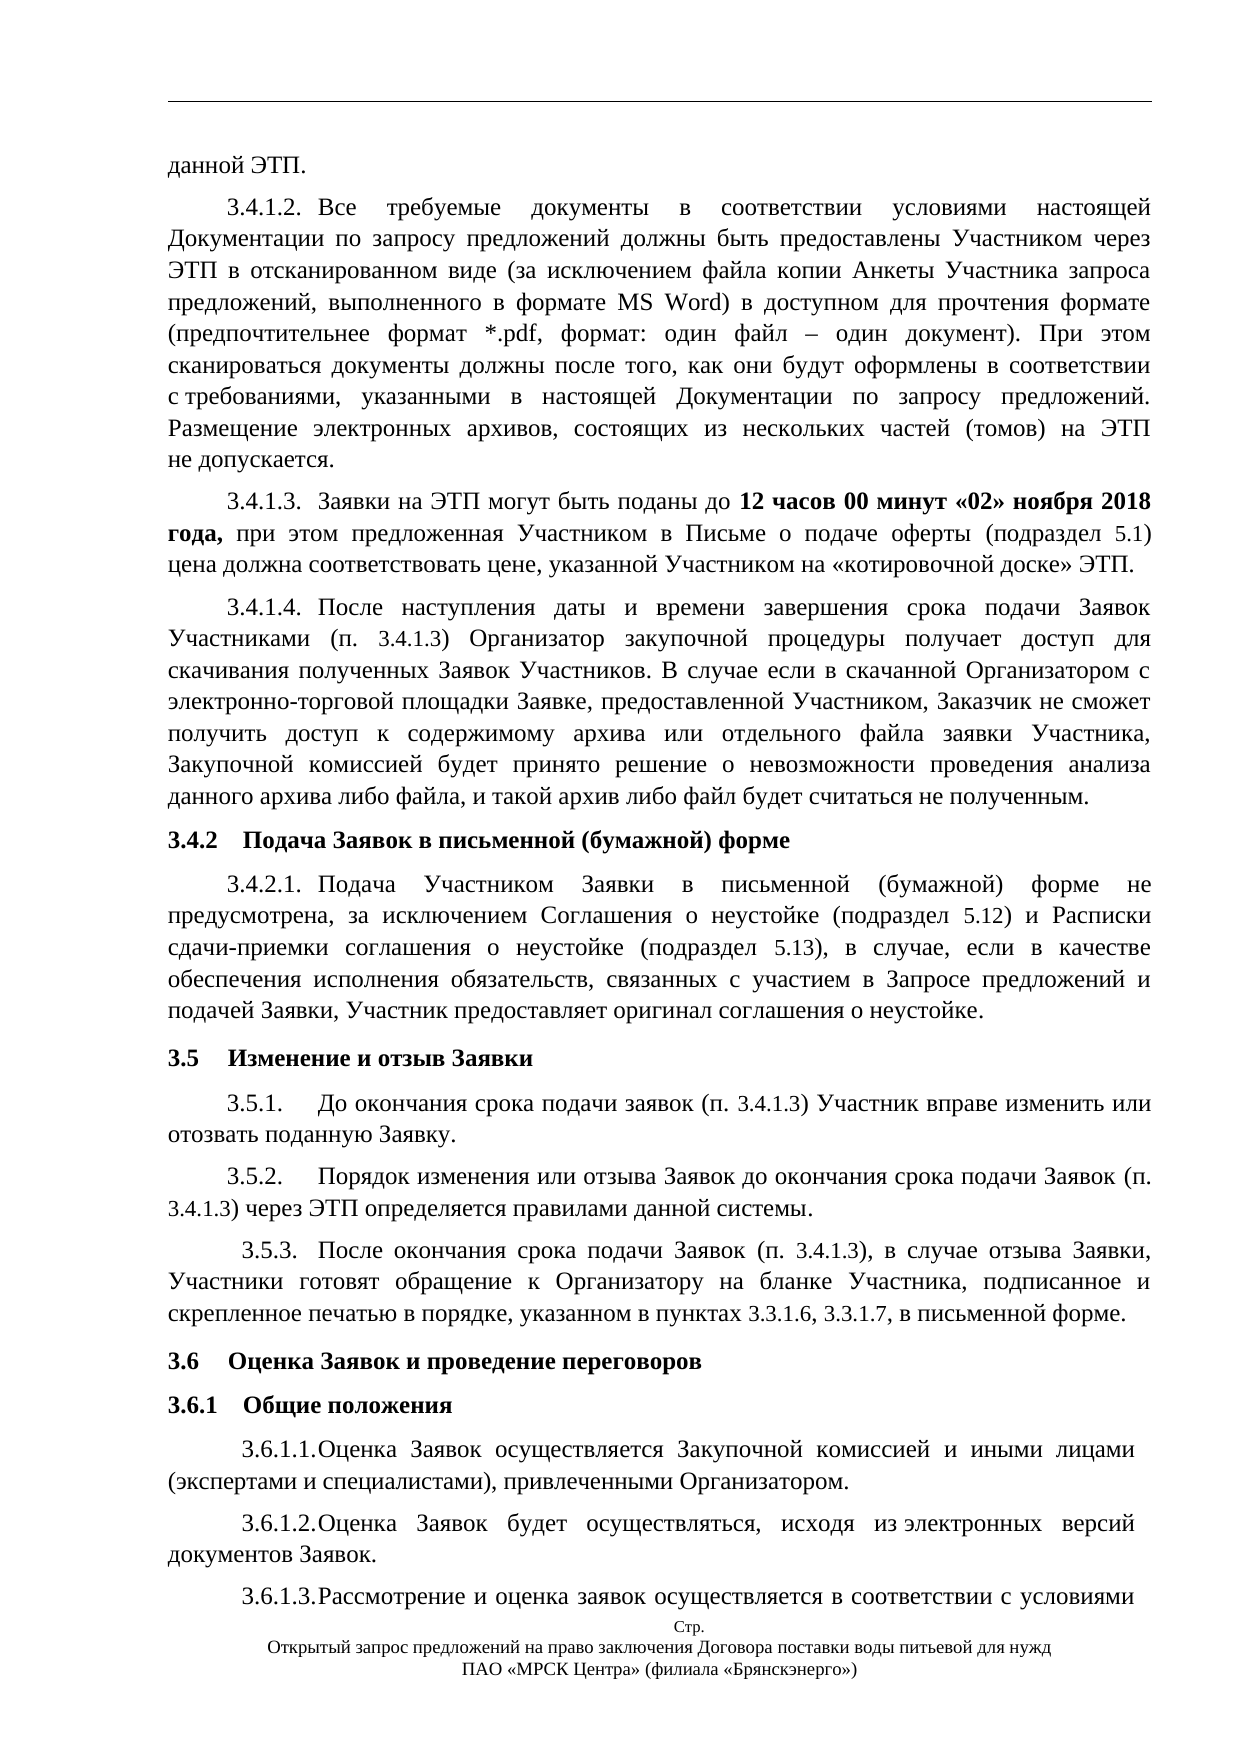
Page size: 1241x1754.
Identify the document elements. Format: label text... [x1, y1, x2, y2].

list После наступления даты и времени завершения срока подачи Заявок Участниками (п. 3.4.1.3) Организатор закупочной процедуры получает доступ для скачивания полученных Заявок Участников. В случае если в скачанной Организатором с электронно-торговой площадки Заявке, предоставленной Участником, Заказчик не сможет получить доступ к содержимому архива или отдельного файла заявки Участника, Закупочной комиссией будет принято решение о невозможности проведения анализа данного архива либо файла, и такой архив либо файл будет считаться не полученным. [168, 592, 1152, 810]
list Оценка Заявок будет осуществляться, исходя из электронных версий документов Заявок. [168, 1508, 1135, 1568]
list Порядок изменения или отзыва Заявок до окончания срока подачи Заявок (п. 3.4.1.3) через ЭТП определяется правилами данной системы. [168, 1161, 1152, 1221]
subtitle Оценка Заявок и проведение переговоров [168, 1346, 1152, 1375]
subtitle Общие положения [168, 1390, 1152, 1419]
list Все требуемые документы в соответствии условиями настоящей Документации по запросу предложений должны быть предоставлены Участником через ЭТП в отсканированном виде (за исключением файла копии Анкеты Участника запроса предложений, выполненного в формате MS Word) в доступном для прочтения формате (предпочтительнее формат *.pdf, формат: один файл – один документ). При этом сканироваться документы должны после того, как они будут оформлены в соответствии с требованиями, указанными в настоящей Документации по запросу предложений. Размещение электронных архивов, состоящих из нескольких частей (томов) на ЭТП не допускается. [168, 192, 1152, 473]
subtitle Подача Заявок в письменной (бумажной) форме [168, 825, 1152, 854]
list До окончания срока подачи заявок (п. 3.4.1.3) Участник вправе изменить или отозвать поданную Заявку. [168, 1088, 1152, 1148]
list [168, 1581, 1135, 1610]
subtitle Изменение и отзыв Заявки [168, 1043, 1152, 1072]
list Подача Участником Заявки в письменной (бумажной) форме не предусмотрена, за исключением Соглашения о неустойке (подраздел 5.12) и Расписки сдачи-приемки соглашения о неустойке (подраздел 5.13), в случае, если в качестве обеспечения исполнения обязательств, связанных с участием в Запросе предложений и подачей Заявки, Участник предоставляет оригинал соглашения о неустойке. [168, 869, 1152, 1024]
list После окончания срока подачи Заявок (п. 3.4.1.3), в случае отзыва Заявки, Участники готовят обращение к Организатору на бланке Участника, подписанное и скрепленное печатью в порядке, указанном в пунктах 3.3.1.6, 3.3.1.7, в письменной форме. [168, 1235, 1152, 1327]
list Оценка Заявок осуществляется Закупочной комиссией и иными лицами (экспертами и специалистами), привлеченными Организатором. [168, 1434, 1135, 1494]
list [168, 150, 1152, 179]
list Заявки на ЭТП могут быть поданы до 12 часов 00 минут «02» ноября 2018 года, при этом предложенная Участником в Письме о подаче оферты (подраздел 5.1) цена должна соответствовать цене, указанной Участником на «котировочной доске» ЭТП. [168, 486, 1152, 578]
